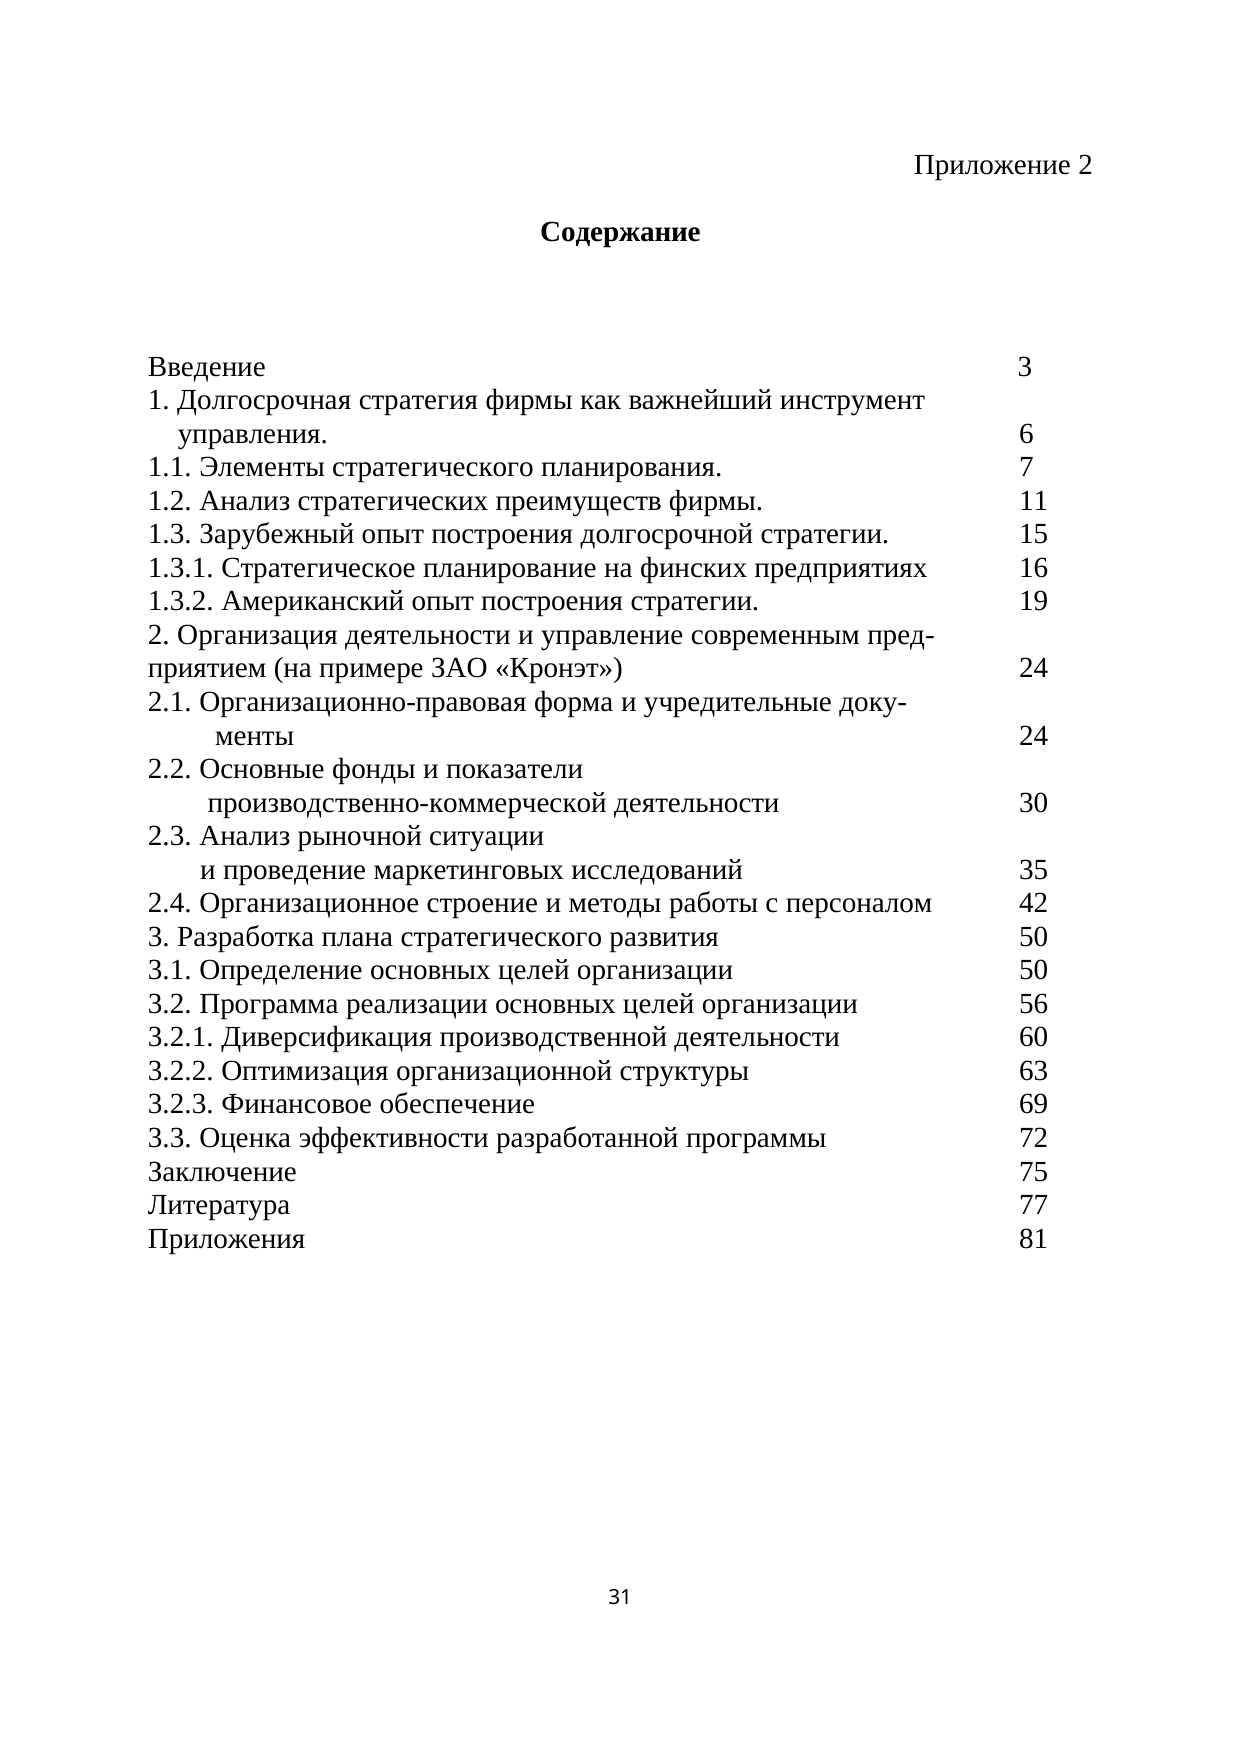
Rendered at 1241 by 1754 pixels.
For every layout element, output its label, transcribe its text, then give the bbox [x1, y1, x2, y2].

text производственно-коммерческой деятельности 30 [148, 785, 1092, 818]
text Приложения 81 [148, 1221, 1092, 1254]
text 1. Долгосрочная стратегия фирмы как важнейший инструмент [148, 382, 1092, 416]
text 1.3.1. Стратегическое планирование на финских предприятиях 16 [148, 550, 1092, 584]
text 3.1. Определение основных целей организации 50 [148, 953, 1092, 986]
text Литература 77 [148, 1187, 1092, 1221]
text 3.3. Оценка эффективности разработанной программы 72 [148, 1120, 1092, 1154]
text 3.2. Программа реализации основных целей организации 56 [148, 986, 1092, 1020]
text менты 24 [148, 718, 1092, 751]
text и проведение маркетинговых исследований 35 [148, 852, 1092, 886]
text 2.1. Организационно-правовая форма и учредительные доку- [148, 684, 1092, 718]
text 1.2. Анализ стратегических преимуществ фирмы. 11 [148, 483, 1092, 517]
text 2.3. Анализ рыночной ситуации [148, 818, 1092, 852]
text Содержание [148, 215, 1092, 248]
text Введение 3 [148, 349, 1092, 382]
text 2.2. Основные фонды и показатели [148, 751, 1092, 785]
text Приложение 2 [148, 148, 1092, 181]
text 2. Организация деятельности и управление современным пред- [148, 617, 1092, 651]
text Заключение 75 [148, 1154, 1092, 1187]
text 2.4. Организационное строение и методы работы с персоналом 42 [148, 886, 1092, 919]
text 1.1. Элементы стратегического планирования. 7 [148, 449, 1092, 483]
text 1.3.2. Американский опыт построения стратегии. 19 [148, 584, 1092, 617]
text приятием (на примере ЗАО «Кронэт») 24 [148, 651, 1092, 684]
text 3.2.3. Финансовое обеспечение 69 [148, 1087, 1092, 1120]
text 1.3. Зарубежный опыт построения долгосрочной стратегии. 15 [148, 517, 1092, 550]
text 3. Разработка плана стратегического развития 50 [148, 919, 1092, 953]
text 3.2.1. Диверсификация производственной деятельности 60 [148, 1020, 1092, 1053]
text 3.2.2. Оптимизация организационной структуры 63 [148, 1053, 1092, 1087]
text управления. 6 [148, 416, 1092, 449]
